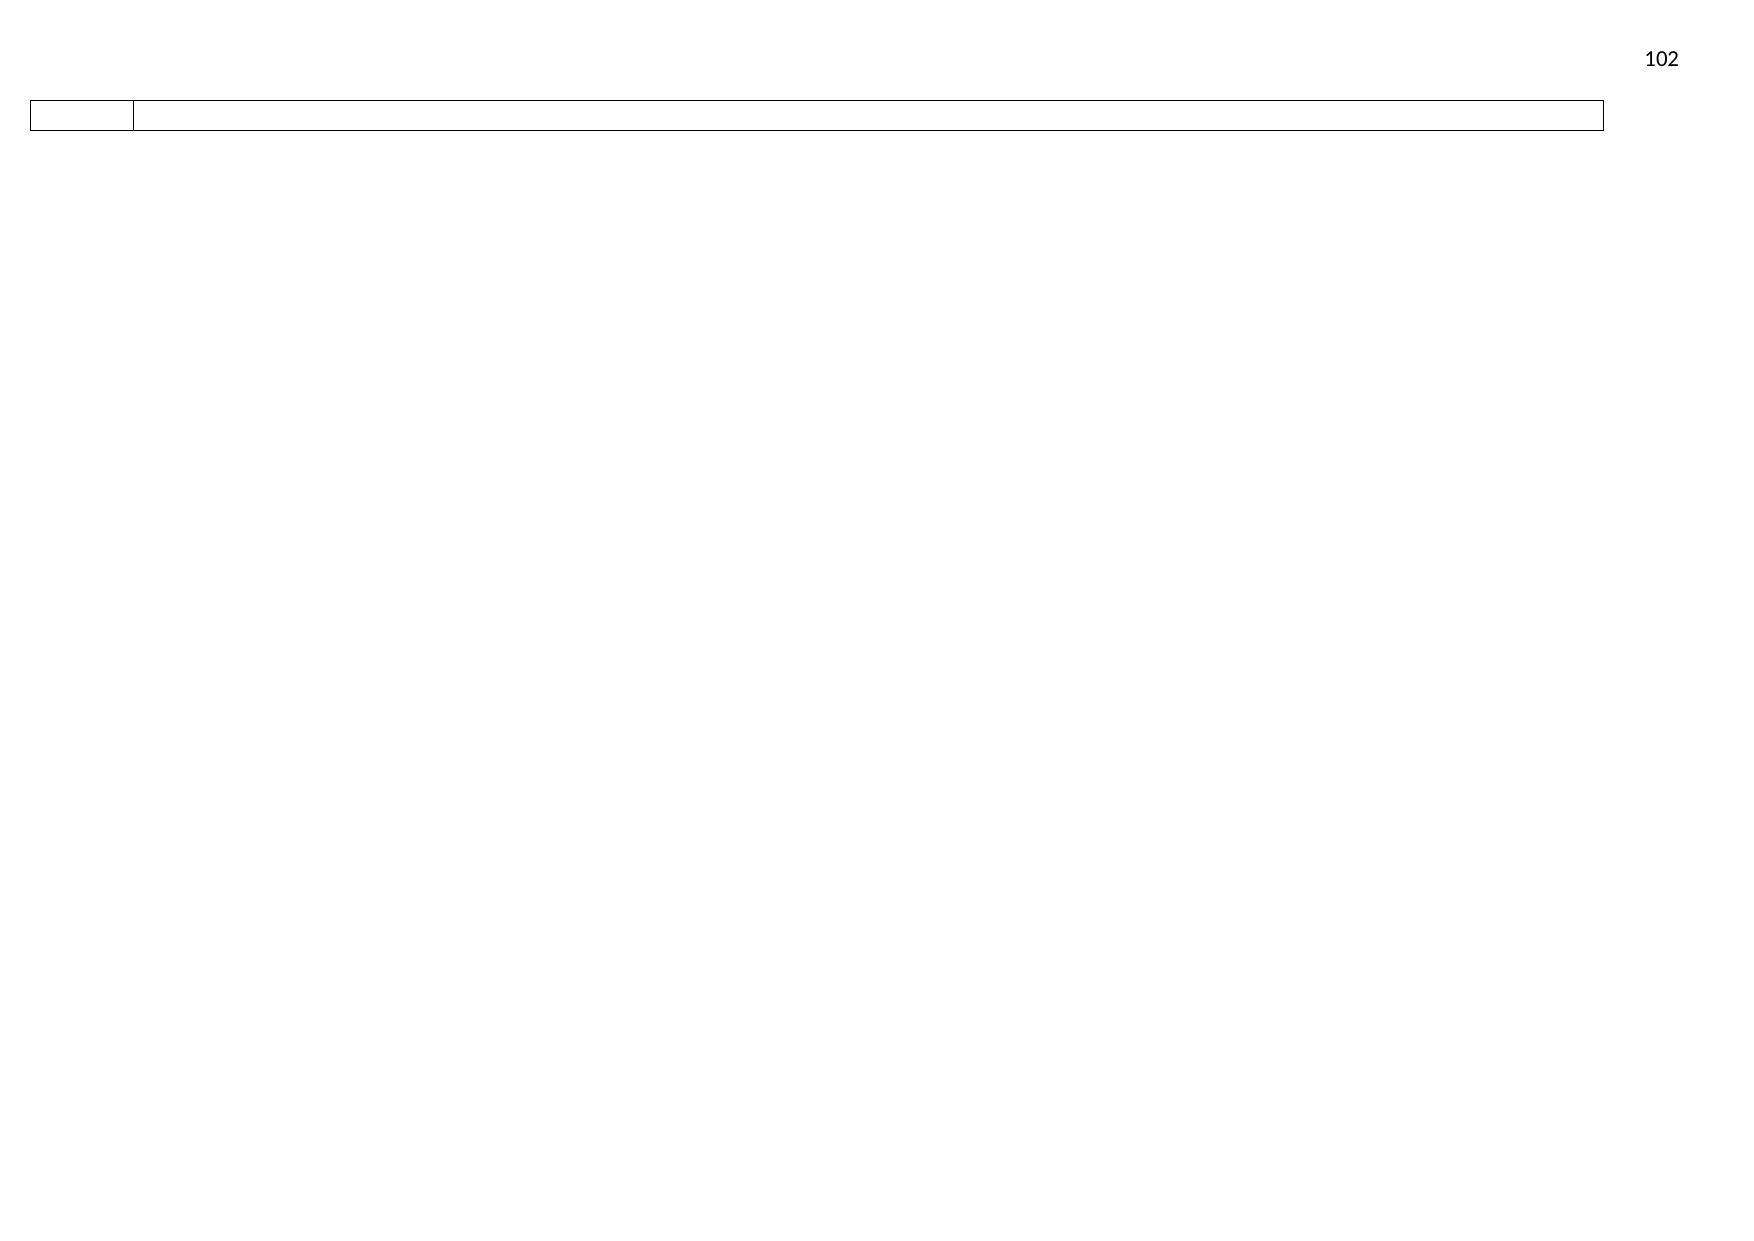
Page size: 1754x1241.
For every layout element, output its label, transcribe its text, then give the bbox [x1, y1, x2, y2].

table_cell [134, 101, 1603, 130]
table_cell 1 [31, 101, 133, 130]
